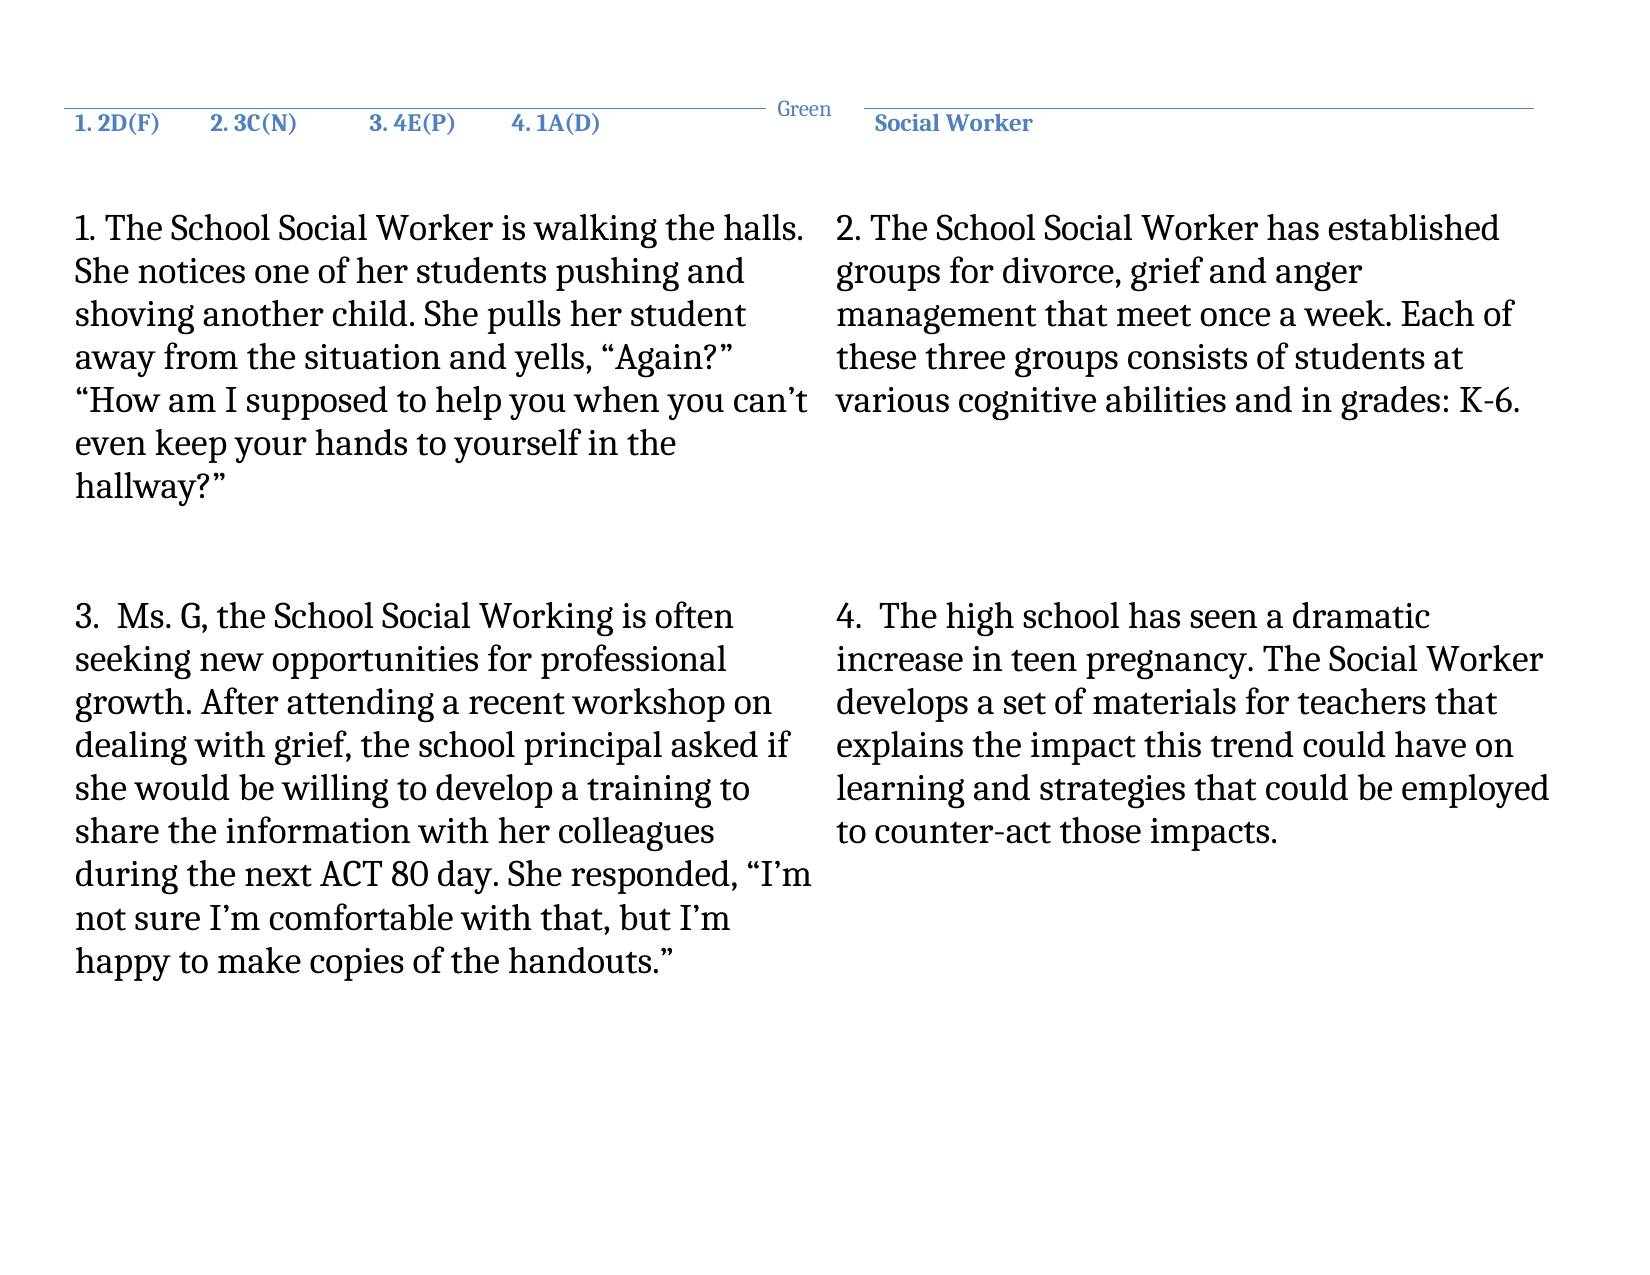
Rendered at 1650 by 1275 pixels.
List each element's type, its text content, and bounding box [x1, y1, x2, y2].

table_cell 3. Ms. G, the School Social Working is often seeking new opportunities for professional growth. After attending a recent workshop on dealing with grief, the school principal asked if she would be willing to develop a training to share the information with her colleagues during the next ACT 80 day. She responded, “I’m not sure I’m comfortable with that, but I’m happy to make copies of the handouts.” [64, 594, 825, 1026]
table_header 2. The School Social Worker has established groups for divorce, grief and anger management that meet once a week. Each of these three groups consists of students at various cognitive abilities and in grades: K-6. [825, 163, 1566, 594]
table_cell 4. The high school has seen a dramatic increase in teen pregnancy. The Social Worker develops a set of materials for teachers that explains the impact this trend could have on learning and strategies that could be employed to counter-act those impacts. [825, 594, 1566, 1026]
table_header 1. The School Social Worker is walking the halls. She notices one of her students pushing and shoving another child. She pulls her student away from the situation and yells, “Again?” “How am I supposed to help you when you can’t even keep your hands to yourself in the hallway?” [64, 163, 825, 594]
